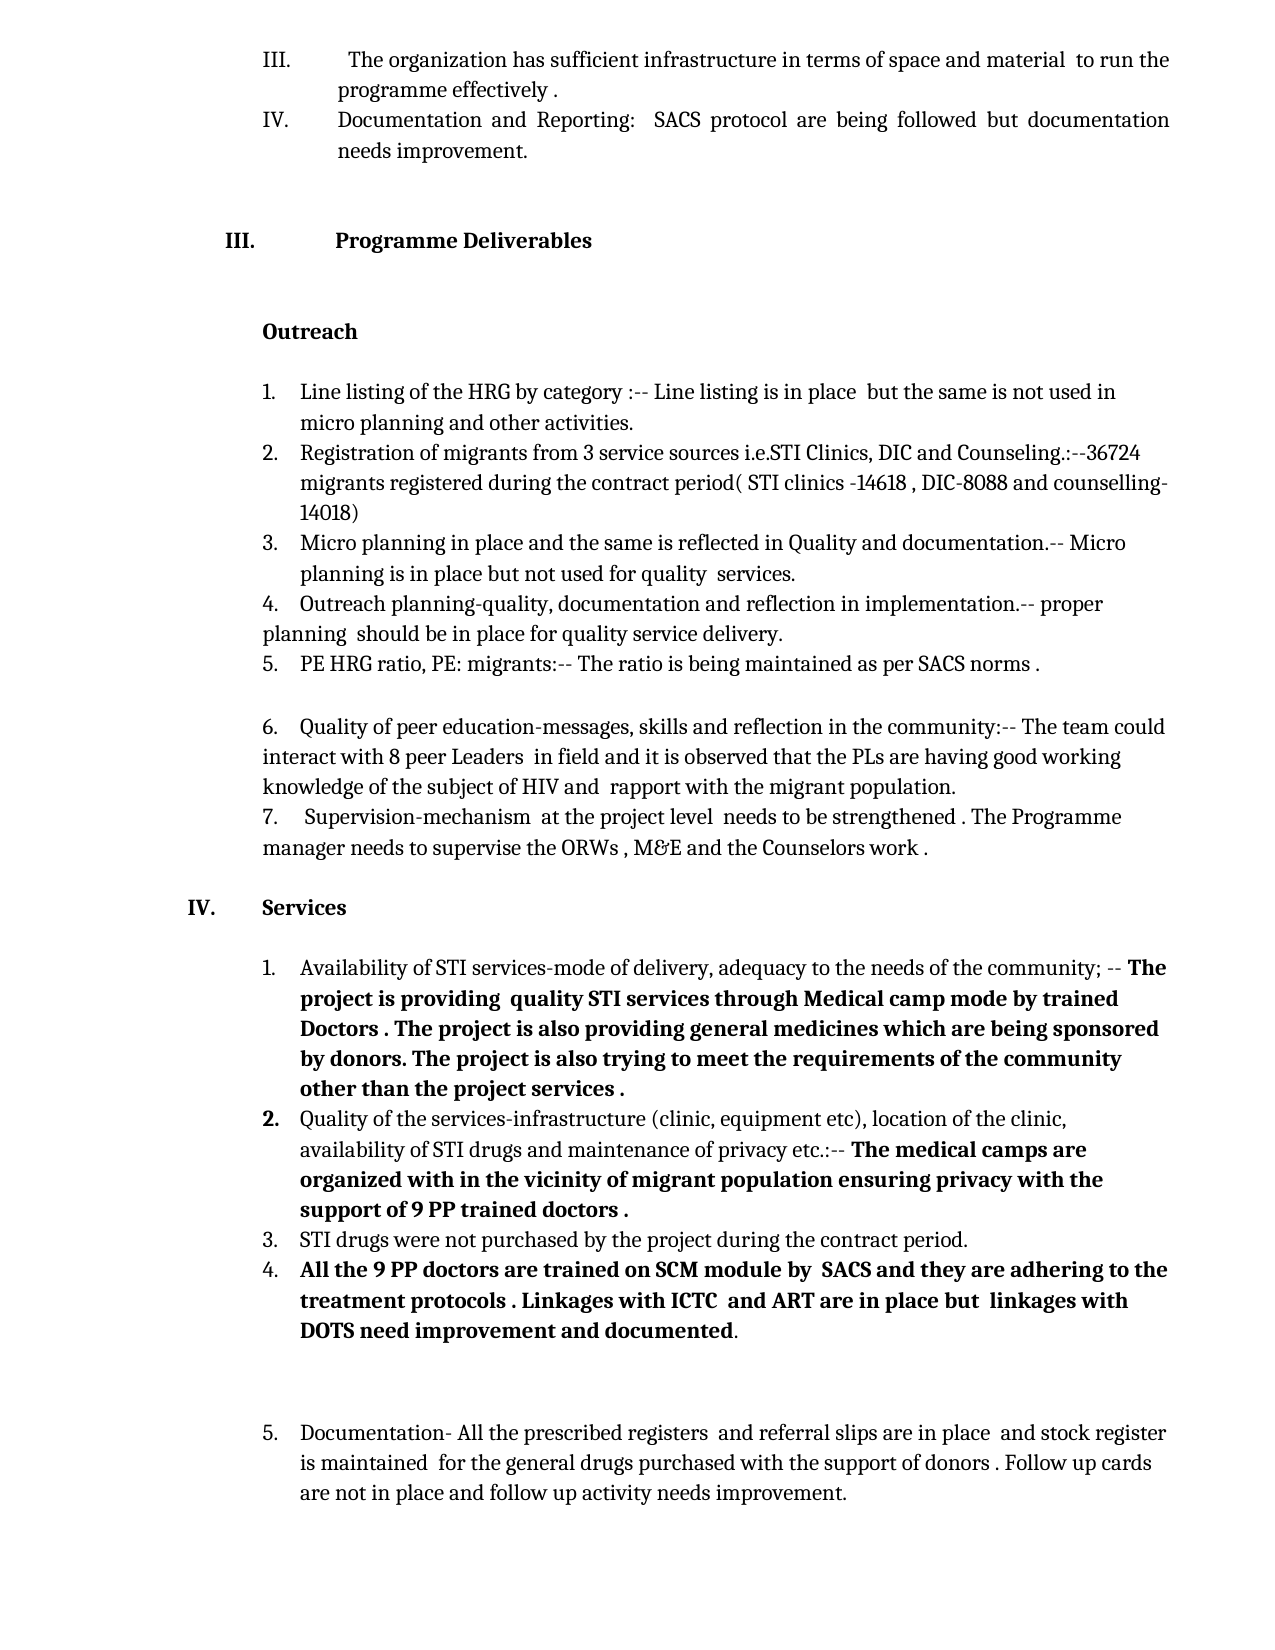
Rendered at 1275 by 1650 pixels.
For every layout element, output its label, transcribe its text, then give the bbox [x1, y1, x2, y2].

list All the 9 PP doctors are trained on SCM module by SACS and they are adhering to the treatment protocols . Linkages with ICTC and ART are in place but linkages with DOTS need improvement and documented. [262, 1257, 1172, 1344]
list Quality of the services-infrastructure (clinic, equipment etc), location of the clinic, availability of STI drugs and maintenance of privacy etc.:-- The medical camps are organized with in the vicinity of migrant population ensuring privacy with the support of 9 PP trained doctors . [262, 1106, 1172, 1223]
list Outreach planning-quality, documentation and reflection in implementation.-- proper planning should be in place for quality service delivery. [262, 591, 1172, 647]
list Micro planning in place and the same is reflected in Quality and documentation.-- Micro planning is in place but not used for quality services. [262, 530, 1172, 587]
list Documentation and Reporting: SACS protocol are being followed but documentation needs improvement. [262, 107, 1172, 164]
list Supervision-mechanism at the project level needs to be strengthened . The Programme manager needs to supervise the ORWs , M&E and the Counselors work . [262, 804, 1172, 861]
list Registration of migrants from 3 service sources i.e.STI Clinics, DIC and Counseling.:--36724 migrants registered during the contract period( STI clinics -14618 , DIC-8088 and counselling-14018) [262, 439, 1172, 526]
list Documentation- All the prescribed registers and referral slips are in place and stock register is maintained for the general drugs purchased with the support of donors . Follow up cards are not in place and follow up activity needs improvement. [262, 1420, 1172, 1506]
list Line listing of the HRG by category :-- Line listing is in place but the same is not used in micro planning and other activities. [262, 379, 1172, 436]
list Availability of STI services-mode of delivery, adequacy to the needs of the community; -- The project is providing quality STI services through Medical camp mode by trained Doctors . The project is also providing general medicines which are being sponsored by donors. The project is also trying to meet the requirements of the community other than the project services . [262, 955, 1172, 1102]
list PE HRG ratio, PE: migrants:-- The ratio is being maintained as per SACS norms . [262, 651, 1172, 677]
list STI drugs were not purchased by the project during the contract period. [262, 1227, 1172, 1253]
list Services [187, 895, 1172, 921]
list Outreach [262, 319, 1172, 345]
list The organization has sufficient infrastructure in terms of space and material to run the programme effectively . [262, 47, 1172, 103]
list Programme Deliverables [225, 228, 1172, 254]
list Quality of peer education-messages, skills and reflection in the community:-- The team could interact with 8 peer Leaders in field and it is observed that the PLs are having good working knowledge of the subject of HIV and rapport with the migrant population. [262, 713, 1172, 800]
